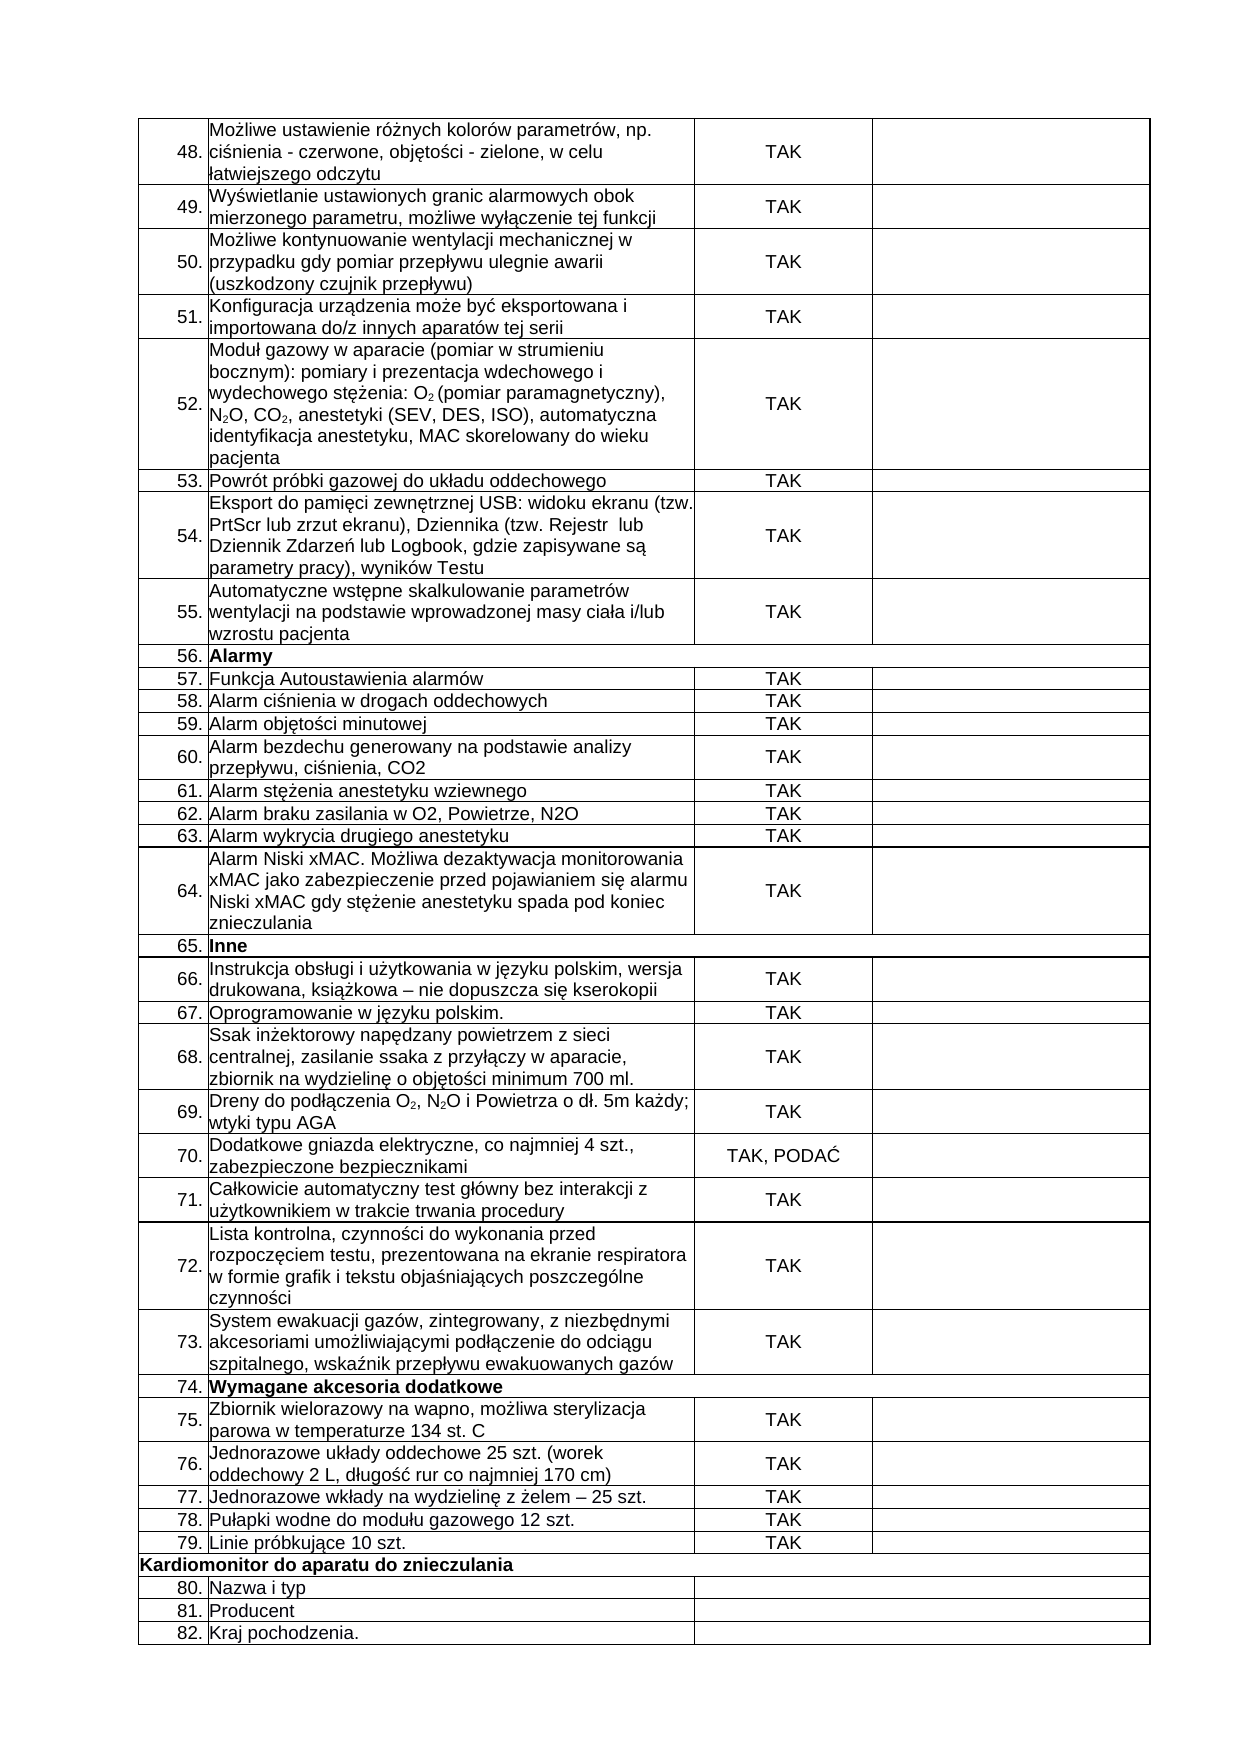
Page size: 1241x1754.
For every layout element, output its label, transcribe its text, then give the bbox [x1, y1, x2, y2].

table_cell [873, 1486, 1149, 1508]
table_cell TAK [695, 229, 872, 294]
table_cell [873, 825, 1149, 846]
table_cell [139, 1223, 208, 1309]
table_cell Kardiomonitor do aparatu do znieczulania [139, 1554, 1149, 1576]
table_cell Alarm ciśnienia w drogach oddechowych [209, 690, 694, 712]
table_cell Alarmy [209, 645, 1149, 667]
table_cell [139, 1178, 208, 1221]
table_cell [873, 492, 1149, 578]
table_cell [695, 1599, 1149, 1621]
table_cell [139, 802, 208, 824]
table_cell TAK [695, 780, 872, 801]
table_cell Pułapki wodne do modułu gazowego 12 szt. [209, 1509, 694, 1531]
table_cell Ssak inżektorowy napędzany powietrzem z sieci centralnej, zasilanie ssaka z przyłączy w aparacie, zbiornik na wydzielinę o objętości minimum 700 ml. [209, 1024, 694, 1089]
table_cell TAK [695, 295, 872, 338]
table_cell TAK [695, 1090, 872, 1133]
table_cell Wymagane akcesoria dodatkowe [209, 1375, 1149, 1397]
table_cell [873, 1178, 1149, 1221]
table_cell [139, 1577, 208, 1598]
table_cell System ewakuacji gazów, zintegrowany, z niezbędnymi akcesoriami umożliwiającymi podłączenie do odciągu szpitalnego, wskaźnik przepływu ewakuowanych gazów [209, 1310, 694, 1374]
table_cell [873, 668, 1149, 689]
table_cell [139, 1375, 208, 1397]
table_cell [873, 1442, 1149, 1485]
table_cell Oprogramowanie w języku polskim. [209, 1002, 694, 1023]
table_cell Eksport do pamięci zewnętrznej USB: widoku ekranu (tzw. PrtScr lub zrzut ekranu), Dziennika (tzw. Rejestr lub Dziennik Zdarzeń lub Logbook, gdzie zapisywane są parametry pracy), wyników Testu [209, 492, 694, 578]
table_cell Inne [209, 935, 1149, 956]
table_cell Konfiguracja urządzenia może być eksportowana i importowana do/z innych aparatów tej serii [209, 295, 694, 338]
table_cell Kraj pochodzenia. [209, 1622, 694, 1643]
table_cell [139, 825, 208, 846]
table_cell [139, 736, 208, 779]
table_cell TAK [695, 1002, 872, 1023]
table_cell Alarm wykrycia drugiego anestetyku [209, 825, 694, 846]
table_cell [139, 1398, 208, 1441]
table_cell [139, 713, 208, 734]
table_cell [873, 1509, 1149, 1531]
table_cell [695, 1577, 1149, 1598]
table_cell TAK [695, 668, 872, 689]
table_cell TAK [695, 339, 872, 468]
table_cell [139, 295, 208, 338]
table_cell [139, 229, 208, 294]
table_cell TAK [695, 119, 872, 184]
table_cell [873, 713, 1149, 734]
table_cell [873, 780, 1149, 801]
table_cell TAK [695, 185, 872, 228]
table_cell [139, 1532, 208, 1553]
table_cell [873, 470, 1149, 491]
table_cell [873, 579, 1149, 644]
table_cell [139, 1622, 208, 1643]
table_cell Lista kontrolna, czynności do wykonania przed rozpoczęciem testu, prezentowana na ekranie respiratora w formie grafik i tekstu objaśniających poszczególne czynności [209, 1223, 694, 1309]
table_cell TAK [695, 1310, 872, 1374]
table_cell Alarm Niski xMAC. Możliwa dezaktywacja monitorowania xMAC jako zabezpieczenie przed pojawianiem się alarmu Niski xMAC gdy stężenie anestetyku spada pod koniec znieczulania [209, 848, 694, 934]
table_cell TAK [695, 1509, 872, 1531]
table_cell TAK [695, 579, 872, 644]
table_cell [139, 1509, 208, 1531]
table_cell [139, 668, 208, 689]
table_cell [873, 690, 1149, 712]
table_cell TAK [695, 1223, 872, 1309]
table_cell Funkcja Autoustawienia alarmów [209, 668, 694, 689]
table_cell Możliwe ustawienie różnych kolorów parametrów, np. ciśnienia - czerwone, objętości - zielone, w celu łatwiejszego odczytu [209, 119, 694, 184]
table_cell TAK, PODAĆ [695, 1134, 872, 1177]
table_cell [139, 119, 208, 184]
table_cell Całkowicie automatyczny test główny bez interakcji z użytkownikiem w trakcie trwania procedury [209, 1178, 694, 1221]
table_cell Możliwe kontynuowanie wentylacji mechanicznej w przypadku gdy pomiar przepływu ulegnie awarii (uszkodzony czujnik przepływu) [209, 229, 694, 294]
table_cell [139, 185, 208, 228]
table_cell Producent [209, 1599, 694, 1621]
table_cell Jednorazowe wkłady na wydzielinę z żelem – 25 szt. [209, 1486, 694, 1508]
table_cell [139, 1002, 208, 1023]
table_cell TAK [695, 1486, 872, 1508]
table_cell Linie próbkujące 10 szt. [209, 1532, 694, 1553]
table_cell [873, 1134, 1149, 1177]
table_cell Dreny do podłączenia O2, N2O i Powietrza o dł. 5m każdy; wtyki typu AGA [209, 1090, 694, 1133]
table_cell [139, 492, 208, 578]
table_cell [139, 470, 208, 491]
table_cell [873, 1532, 1149, 1553]
table_cell Dodatkowe gniazda elektryczne, co najmniej 4 szt., zabezpieczone bezpiecznikami [209, 1134, 694, 1177]
table_cell [873, 1024, 1149, 1089]
table_cell [139, 848, 208, 934]
table_cell Instrukcja obsługi i użytkowania w języku polskim, wersja drukowana, książkowa – nie dopuszcza się kserokopii [209, 958, 694, 1001]
table_cell [139, 1599, 208, 1621]
table_cell [873, 229, 1149, 294]
table_cell [873, 958, 1149, 1001]
table_cell TAK [695, 736, 872, 779]
table_cell [873, 295, 1149, 338]
table_cell [873, 848, 1149, 934]
table_cell TAK [695, 470, 872, 491]
table_cell TAK [695, 848, 872, 934]
table_cell [139, 1442, 208, 1485]
table_cell [139, 1486, 208, 1508]
table_cell Alarm braku zasilania w O2, Powietrze, N2O [209, 802, 694, 824]
table_cell Alarm stężenia anestetyku wziewnego [209, 780, 694, 801]
table_cell TAK [695, 492, 872, 578]
table_cell Alarm objętości minutowej [209, 713, 694, 734]
table_cell Jednorazowe układy oddechowe 25 szt. (worek oddechowy 2 L, długość rur co najmniej 170 cm) [209, 1442, 694, 1485]
table_cell TAK [695, 1178, 872, 1221]
table_cell Wyświetlanie ustawionych granic alarmowych obok mierzonego parametru, możliwe wyłączenie tej funkcji [209, 185, 694, 228]
table_cell [139, 780, 208, 801]
table_cell Nazwa i typ [209, 1577, 694, 1598]
table_cell TAK [695, 802, 872, 824]
table_cell Zbiornik wielorazowy na wapno, możliwa sterylizacja parowa w temperaturze 134 st. C [209, 1398, 694, 1441]
table_cell [873, 1090, 1149, 1133]
table_cell [139, 1024, 208, 1089]
table_cell [139, 690, 208, 712]
table_cell Alarm bezdechu generowany na podstawie analizy przepływu, ciśnienia, CO2 [209, 736, 694, 779]
table_cell Moduł gazowy w aparacie (pomiar w strumieniu bocznym): pomiary i prezentacja wdechowego i wydechowego stężenia: O2 (pomiar paramagnetyczny), N2O, CO2, anestetyki (SEV, DES, ISO), automatyczna identyfikacja anestetyku, MAC skorelowany do wieku pacjenta [209, 339, 694, 468]
table_cell TAK [695, 958, 872, 1001]
table_cell [139, 958, 208, 1001]
table_cell Automatyczne wstępne skalkulowanie parametrów wentylacji na podstawie wprowadzonej masy ciała i/lub wzrostu pacjenta [209, 579, 694, 644]
table_cell [695, 1622, 1149, 1643]
table_cell [139, 645, 208, 667]
table_cell TAK [695, 825, 872, 846]
table_cell [139, 579, 208, 644]
table_cell [873, 185, 1149, 228]
table_cell [139, 1310, 208, 1374]
table_cell TAK [695, 1024, 872, 1089]
table_cell [139, 1134, 208, 1177]
table_cell [873, 1310, 1149, 1374]
table_cell TAK [695, 1398, 872, 1441]
table_cell [873, 802, 1149, 824]
table_cell [873, 1398, 1149, 1441]
table_cell [873, 119, 1149, 184]
table_cell TAK [695, 690, 872, 712]
table_cell [139, 1090, 208, 1133]
table_cell TAK [695, 713, 872, 734]
table_cell [139, 935, 208, 956]
table_cell [873, 1002, 1149, 1023]
table_cell [873, 339, 1149, 468]
table_cell TAK [695, 1532, 872, 1553]
table_cell [873, 1223, 1149, 1309]
table_cell [873, 736, 1149, 779]
table_cell TAK [695, 1442, 872, 1485]
table_cell [139, 339, 208, 468]
table_cell Powrót próbki gazowej do układu oddechowego [209, 470, 694, 491]
